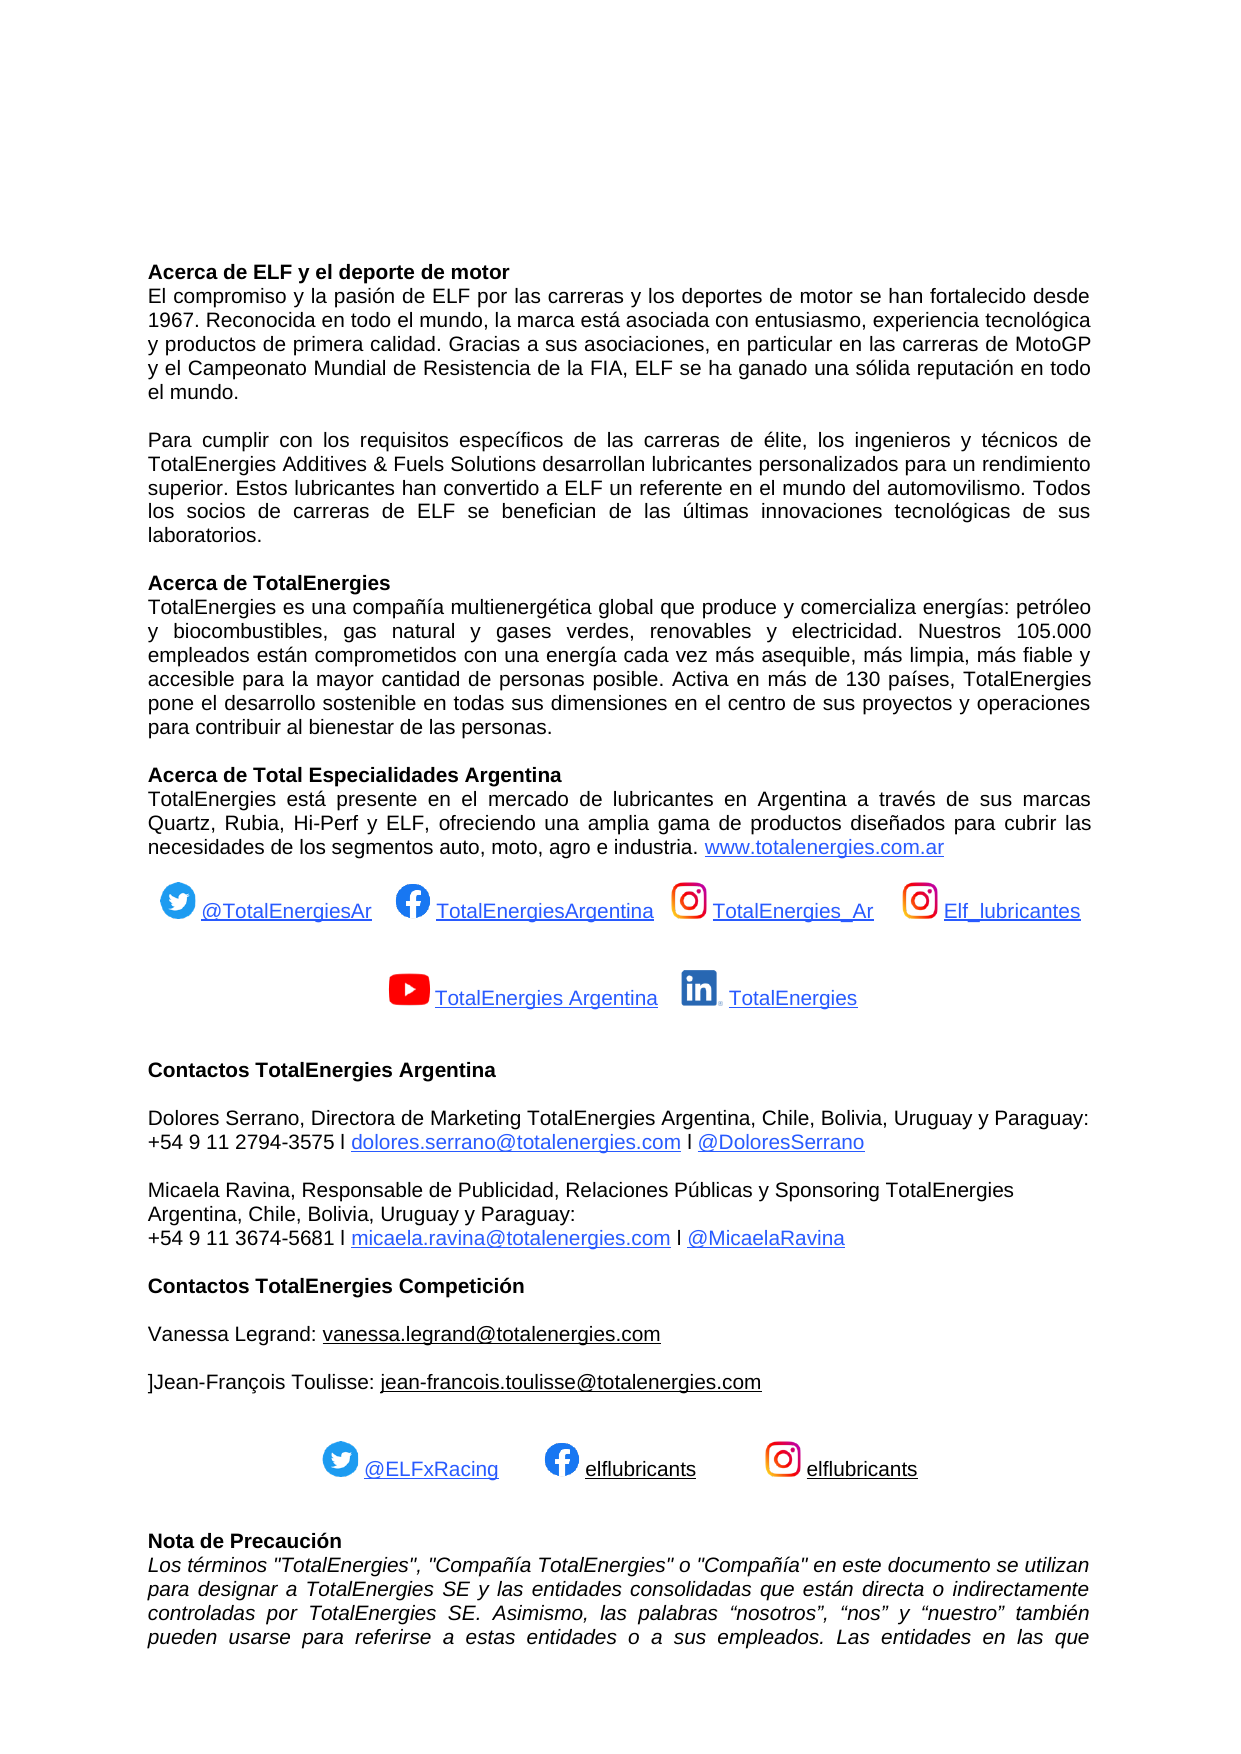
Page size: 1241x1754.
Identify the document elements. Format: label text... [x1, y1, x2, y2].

text Nota de Precaución [148, 1529, 1092, 1553]
text TotalEnergies está presente en el mercado de lubricantes en Argentina a través de sus marcas Quartz, Rubia, Hi-Perf y ELF, ofreciendo una amplia gama de productos diseñados para cubrir las necesidades de los segmentos auto, moto, agro e industria. www.totalenergies.com.ar [148, 787, 1092, 859]
text Contactos TotalEnergies Competición [148, 1274, 1092, 1298]
text Acerca de TotalEnergies [148, 571, 1092, 595]
picture [765, 1441, 801, 1477]
text @ELFxRacing elflubricants elflubricants [148, 1441, 1092, 1481]
picture [902, 882, 938, 919]
text @TotalEnergiesAr TotalEnergiesArgentina TotalEnergies_Ar Elf_lubricantes [148, 883, 1092, 970]
text Micaela Ravina, Responsable de Publicidad, Relaciones Públicas y Sponsoring TotalEnergies Argentina, Chile, Bolivia, Uruguay y Paraguay: +54 9 11 3674-5681 l micaela.ravina@totalenergies.com l @MicaelaRavina [148, 1178, 1092, 1250]
picture [681, 970, 723, 1006]
text TotalEnergies Argentina TotalEnergies [148, 970, 1092, 1010]
picture [671, 882, 707, 919]
picture [394, 882, 431, 919]
text Contactos TotalEnergies Argentina [148, 1058, 1092, 1082]
text TotalEnergies es una compañía multienergética global que produce y comercializa energías: petróleo y biocombustibles, gas natural y gases verdes, renovables y electricidad. Nuestros 105.000 empleados están comprometidos con una energía cada vez más asequible, más limpia, más fiable y accesible para la mayor cantidad de personas posible. Activa en más de 130 países, TotalEnergies pone el desarrollo sostenible en todas sus dimensiones en el centro de sus proyectos y operaciones para contribuir al bienestar de las personas. [148, 595, 1092, 739]
text El compromiso y la pasión de ELF por las carreras y los deportes de motor se han fortalecido desde 1967. Reconocida en todo el mundo, la marca está asociada con entusiasmo, experiencia tecnológica y productos de primera calidad. Gracias a sus asociaciones, en particular en las carreras de MotoGP y el Campeonato Mundial de Resistencia de la FIA, ELF se ha ganado una sólida reputación en todo el mundo. [148, 284, 1092, 403]
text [148, 1553, 1092, 1649]
text Acerca de Total Especialidades Argentina [148, 763, 1092, 787]
text +54 9 11 2794-3575 l dolores.serrano@totalenergies.com l @DoloresSerrano [148, 1130, 1092, 1178]
text Acerca de ELF y el deporte de motor [148, 260, 1092, 284]
text Dolores Serrano, Directora de Marketing TotalEnergies Argentina, Chile, Bolivia, Uruguay y Paraguay: [148, 1082, 1092, 1130]
picture [383, 973, 435, 1006]
picture [322, 1441, 359, 1477]
text Para cumplir con los requisitos específicos de las carreras de élite, los ingenieros y técnicos de TotalEnergies Additives & Fuels Solutions desarrollan lubricantes personalizados para un rendimiento superior. Estos lubricantes han convertido a ELF un referente en el mundo del automovilismo. Todos los socios de carreras de ELF se benefician de las últimas innovaciones tecnológicas de sus laboratorios. [148, 427, 1092, 547]
text ]Jean-François Toulisse: jean-francois.toulisse@totalenergies.com [148, 1346, 1092, 1393]
picture [160, 882, 196, 919]
picture [543, 1441, 580, 1477]
text Vanessa Legrand: vanessa.legrand@totalenergies.com [148, 1298, 1092, 1346]
